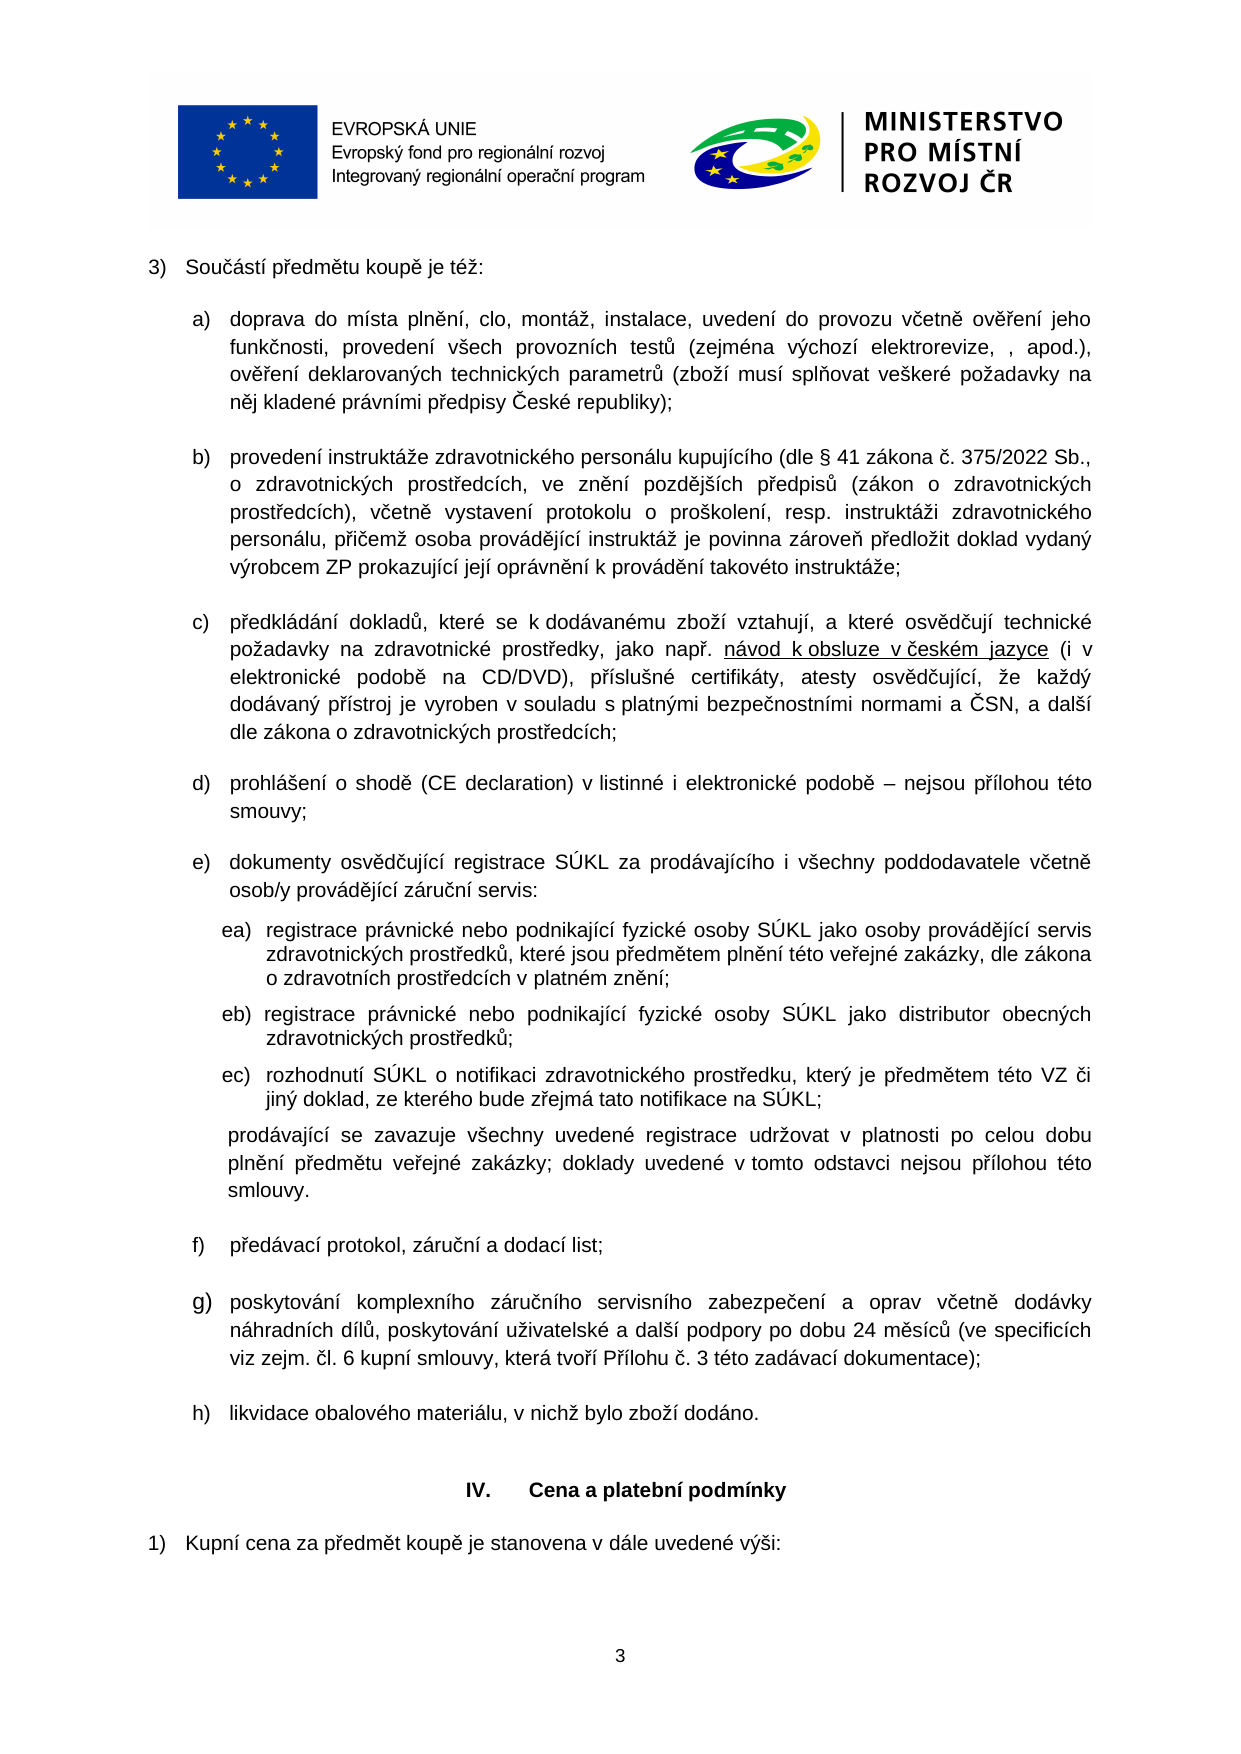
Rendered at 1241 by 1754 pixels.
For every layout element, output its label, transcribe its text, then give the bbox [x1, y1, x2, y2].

picture [147, 73, 1093, 230]
list předkládání dokladů, které se k dodávanému zboží vztahují, a které osvědčují technické požadavky na zdravotnické prostředky, jako např. návod k obsluze v českém jazyce (i v elektronické podobě na CD/DVD), příslušné certifikáty, atesty osvědčující, že každý dodávaný přístroj je vyroben v souladu s platnými bezpečnostními normami a ČSN, a další dle zákona o zdravotnických prostředcích; [192, 610, 1092, 744]
list likvidace obalového materiálu, v nichž bylo zboží dodáno. [192, 1400, 1092, 1424]
list Kupní cena za předmět koupě je stanovena v dále uvedené výši: [148, 1530, 1092, 1554]
list poskytování komplexního záručního servisního zabezpečení a oprav včetně dodávky náhradních dílů, poskytování uživatelské a další podpory po dobu 24 měsíců (ve specificích viz zejm. čl. 6 kupní smlouvy, která tvoří Přílohu č. 3 této zadávací dokumentace); [192, 1288, 1092, 1369]
text ec) rozhodnutí SÚKL o notifikaci zdravotnického prostředku, který je předmětem této VZ či jiný doklad, ze kterého bude zřejmá tato notifikace na SÚKL; [222, 1062, 1092, 1110]
text prodávající se zavazuje všechny uvedené registrace udržovat v platnosti po celou dobu plnění předmětu veřejné zakázky; doklady uvedené v tomto odstavci nejsou přílohou této smlouvy. [228, 1123, 1092, 1202]
list doprava do místa plnění, clo, montáž, instalace, uvedení do provozu včetně ověření jeho funkčnosti, provedení všech provozních testů (zejména výchozí elektrorevize, , apod.), ověření deklarovaných technických parametrů (zboží musí splňovat veškeré požadavky na něj kladené právními předpisy České republiky); [192, 307, 1092, 414]
text ea) registrace právnické nebo podnikající fyzické osoby SÚKL jako osoby provádějící servis zdravotnických prostředků, které jsou předmětem plnění této veřejné zakázky, dle zákona o zdravotních prostředcích v platném znění; [221, 918, 1092, 989]
list Cena a platební podmínky [185, 1478, 1092, 1502]
list prohlášení o shodě (CE declaration) v listinné i elektronické podobě – nejsou přílohou této smouvy; [192, 771, 1092, 823]
list předávací protokol, záruční a dodací list; [192, 1233, 1092, 1257]
list dokumenty osvědčující registrace SÚKL za prodávajícího i všechny poddodavatele včetně osob/y provádějící záruční servis: [192, 850, 1092, 902]
list provedení instruktáže zdravotnického personálu kupujícího (dle § 41 zákona č. 375/2022 Sb., o zdravotnických prostředcích, ve znění pozdějších předpisů (zákon o zdravotnických prostředcích), včetně vystavení protokolu o proškolení, resp. instruktáži zdravotnického personálu, přičemž osoba provádějící instruktáž je povinna zároveň předložit doklad vydaný výrobcem ZP prokazující její oprávnění k provádění takovéto instruktáže; [192, 445, 1092, 579]
list Součástí předmětu koupě je též: [148, 255, 1092, 279]
text eb) registrace právnické nebo podnikající fyzické osoby SÚKL jako distributor obecných zdravotnických prostředků; [222, 1002, 1092, 1050]
